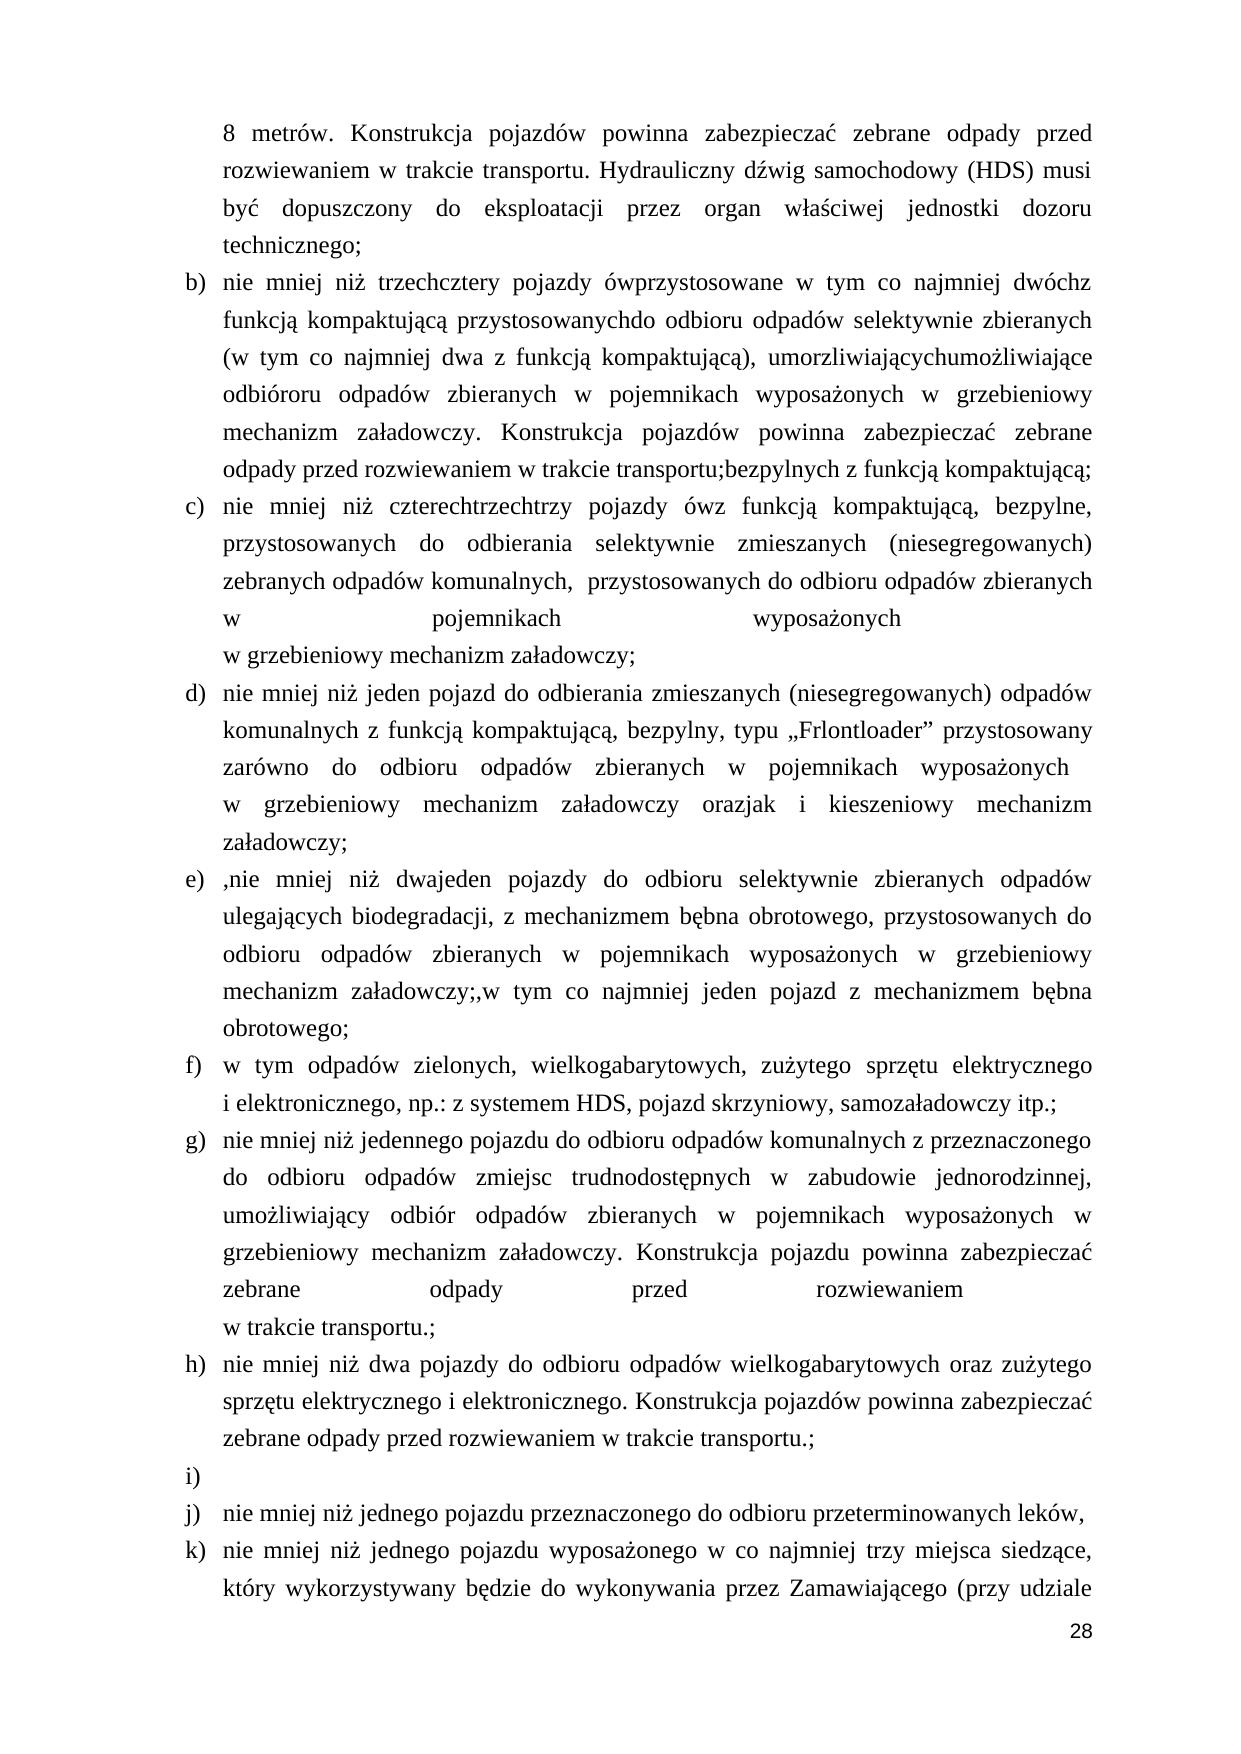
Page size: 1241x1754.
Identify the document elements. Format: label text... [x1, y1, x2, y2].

list nie mniej niż jed pojazdu miejsc trudnodostępnych; [185, 1125, 1093, 1340]
list nie mniej niż pojazddo odbierania odpadów komunalnych [185, 491, 1093, 669]
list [185, 118, 1093, 259]
list nie mniej niż jednego pojazdu przeznaczonego do odbioru przeterminowanych leków [185, 1498, 1093, 1527]
